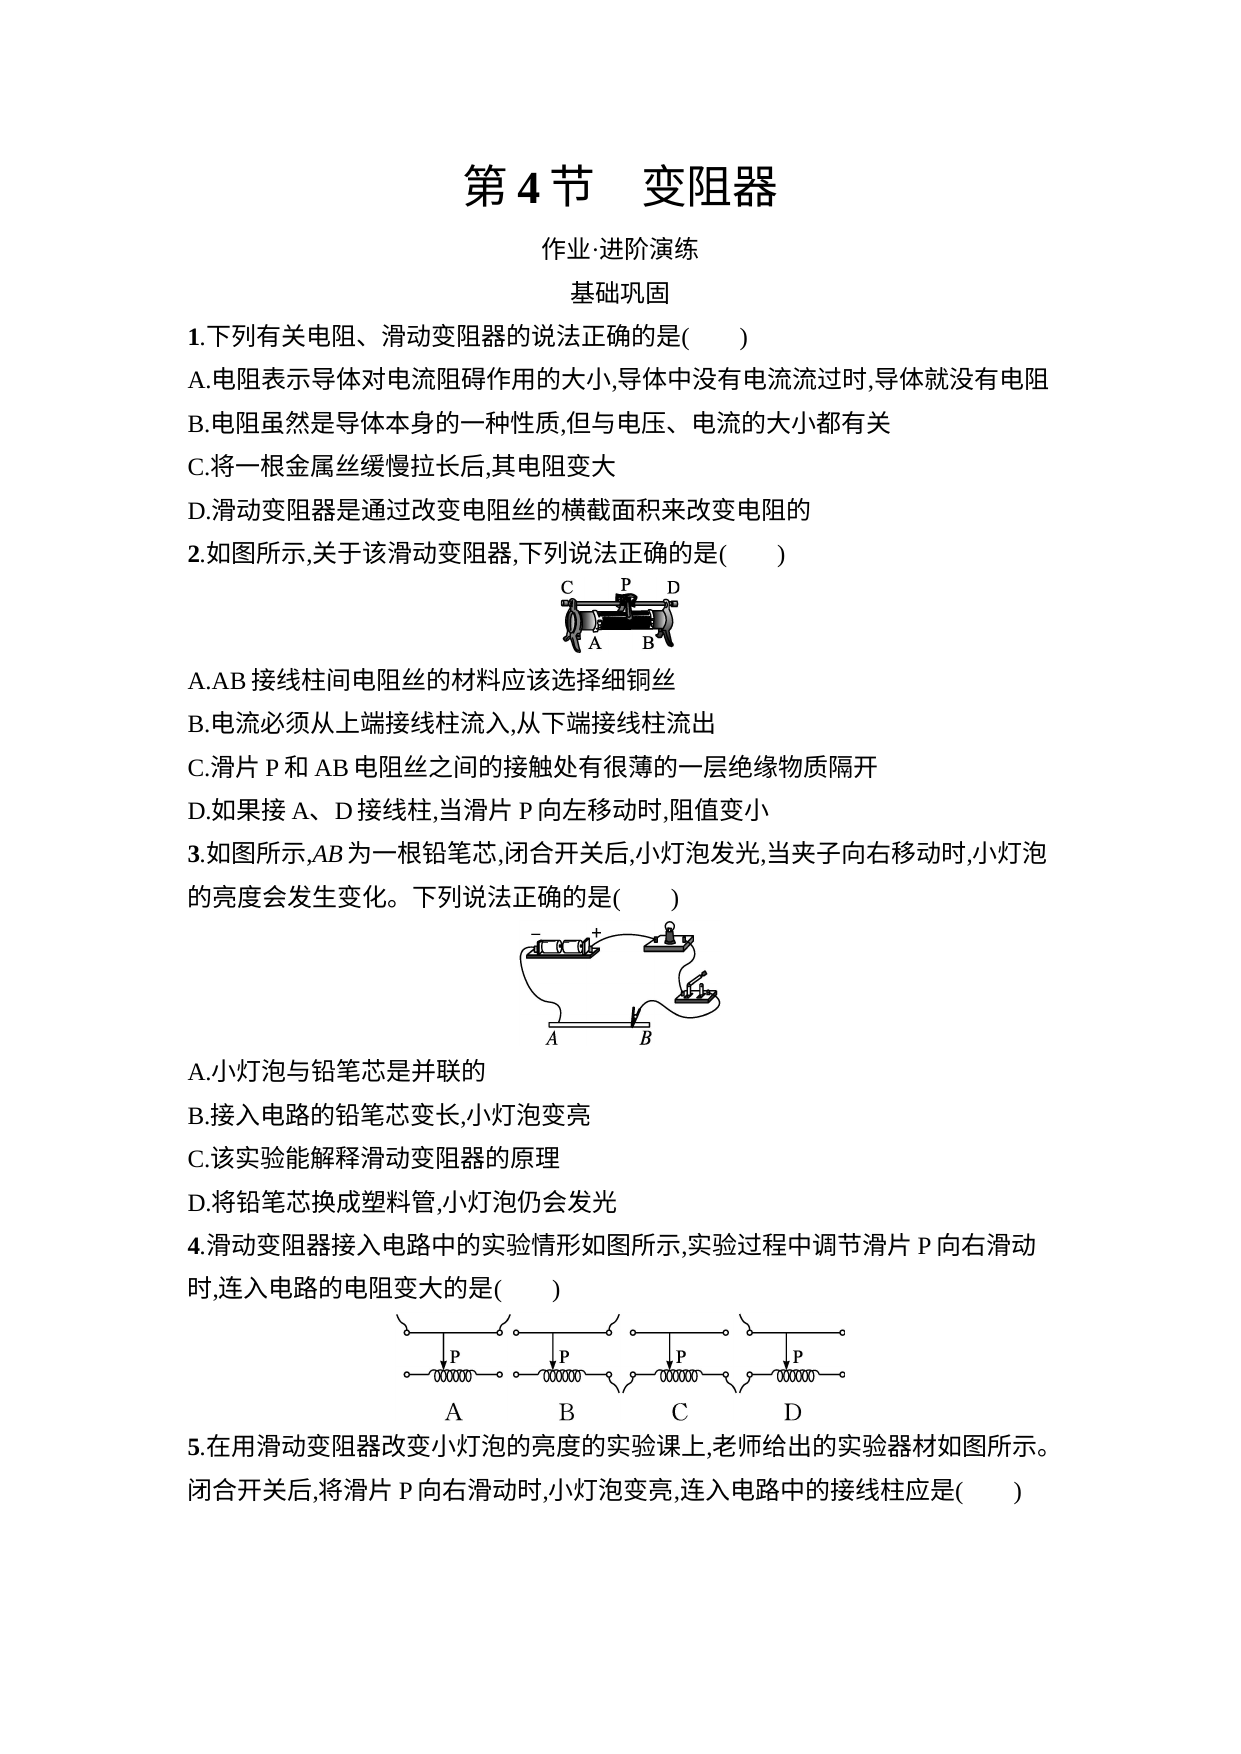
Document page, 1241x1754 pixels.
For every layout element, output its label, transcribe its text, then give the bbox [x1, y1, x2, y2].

text A.电阻表示导体对电流阻碍作用的大小,导体中没有电流流过时,导体就没有电阻 [187, 360, 1053, 396]
text 4.滑动变阻器接入电路中的实验情形如图所示,实验过程中调节滑片P向右滑动时,连入电路的电阻变大的是( ) [187, 1226, 1053, 1305]
text D.将铅笔芯换成塑料管,小灯泡仍会发光 [187, 1182, 1053, 1218]
picture [395, 1312, 845, 1421]
text 2.如图所示,关于该滑动变阻器,下列说法正确的是( ) [187, 534, 1053, 570]
picture [519, 920, 722, 1046]
text 1.下列有关电阻、滑动变阻器的说法正确的是( ) [187, 316, 1053, 353]
text 基础巩固 [187, 273, 1053, 309]
text C.将一根金属丝缓慢拉长后,其电阻变大 [187, 447, 1053, 483]
text 第4节 变阻器 [187, 150, 1053, 216]
text D.如果接A、D接线柱,当滑片P向左移动时,阻值变小 [187, 790, 1053, 827]
text B.电阻虽然是导体本身的一种性质,但与电压、电流的大小都有关 [187, 403, 1053, 439]
text C.该实验能解释滑动变阻器的原理 [187, 1139, 1053, 1175]
text D.滑动变阻器是通过改变电阻丝的横截面积来改变电阻的 [187, 490, 1053, 526]
text B.接入电路的铅笔芯变长,小灯泡变亮 [187, 1095, 1053, 1131]
text A.AB接线柱间电阻丝的材料应该选择细铜丝 [187, 660, 1053, 696]
picture [560, 577, 680, 654]
text 3.如图所示,AB为一根铅笔芯,闭合开关后,小灯泡发光,当夹子向右移动时,小灯泡的亮度会发生变化。下列说法正确的是( ) [187, 834, 1053, 913]
text C.滑片P和AB电阻丝之间的接触处有很薄的一层绝缘物质隔开 [187, 747, 1053, 783]
text B.电流必须从上端接线柱流入,从下端接线柱流出 [187, 703, 1053, 740]
text 作业·进阶演练 [187, 229, 1053, 266]
text 5.在用滑动变阻器改变小灯泡的亮度的实验课上,老师给出的实验器材如图所示。闭合开关后,将滑片P向右滑动时,小灯泡变亮,连入电路中的接线柱应是( ) [187, 1427, 1053, 1506]
text A.小灯泡与铅笔芯是并联的 [187, 1052, 1053, 1088]
